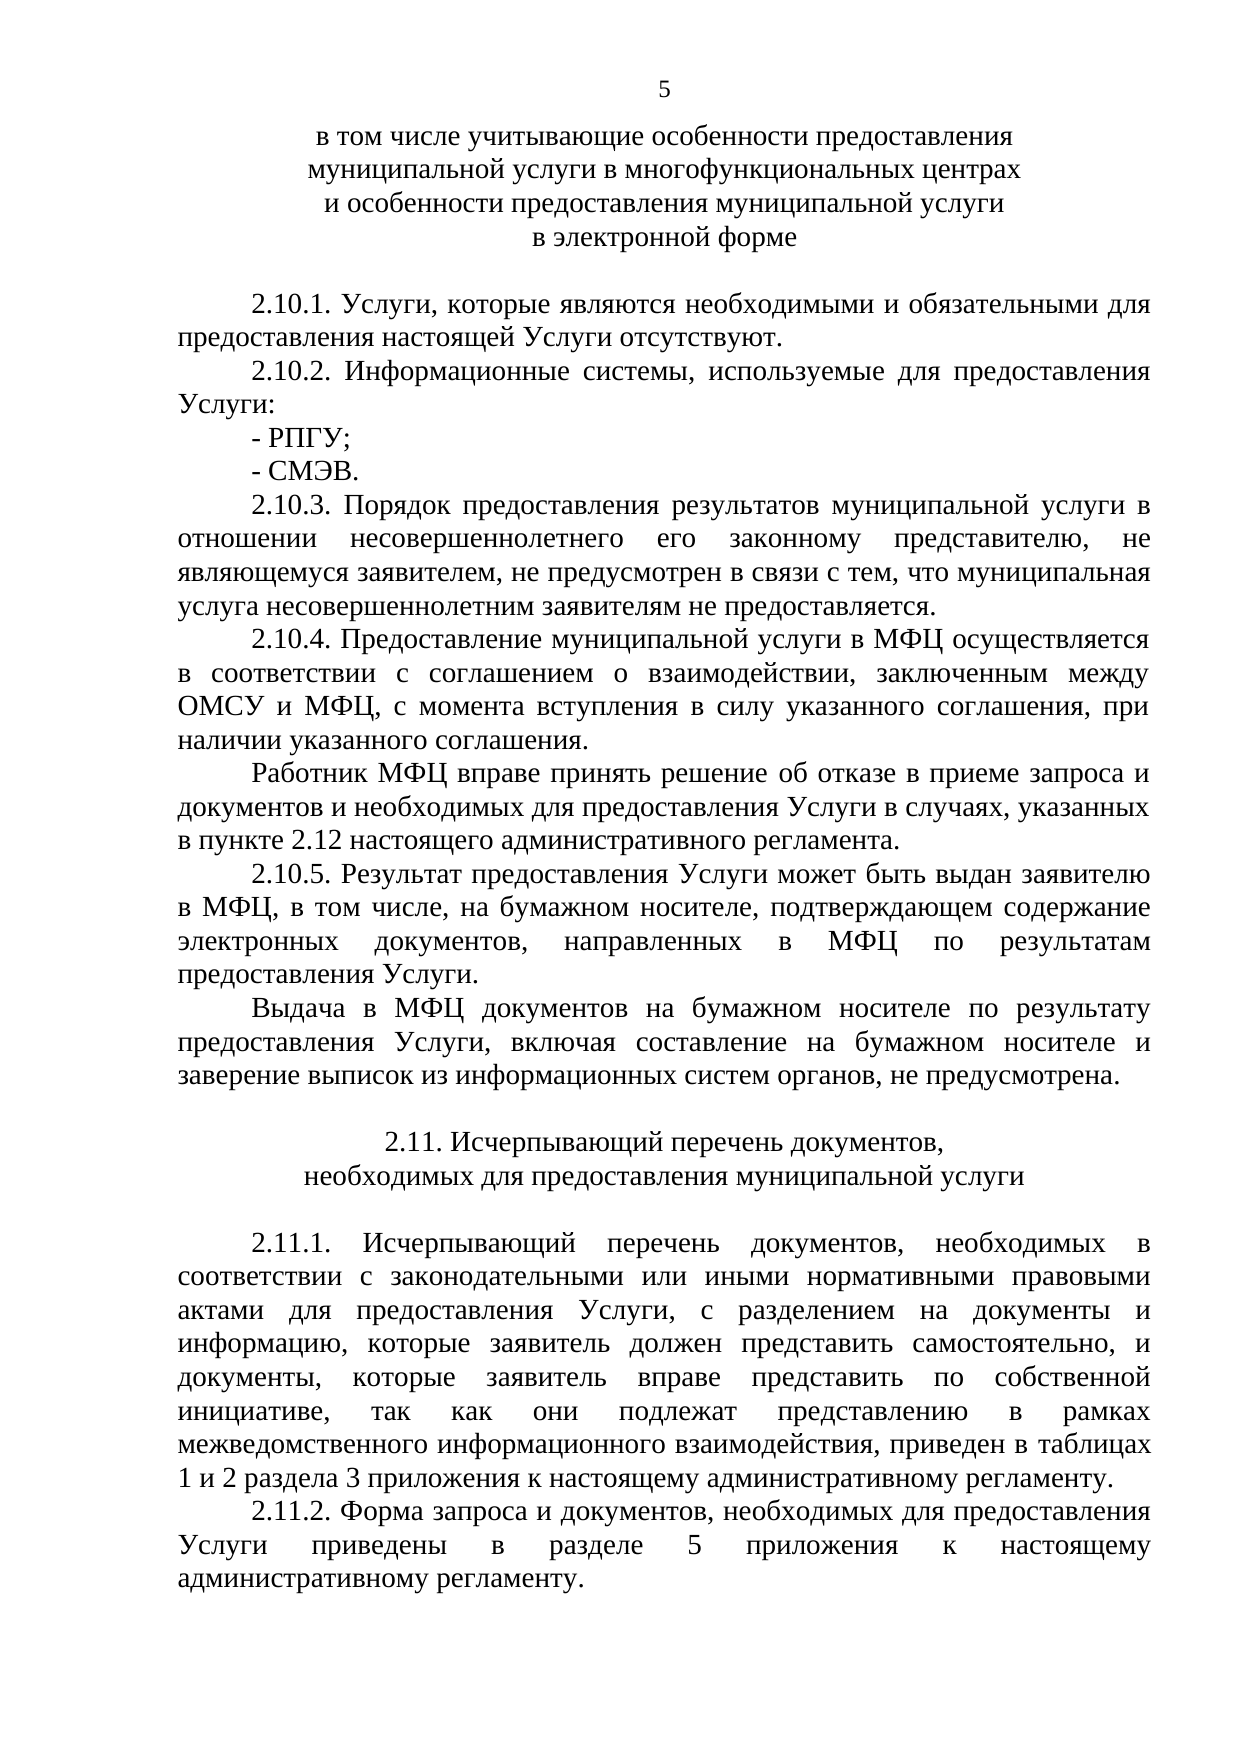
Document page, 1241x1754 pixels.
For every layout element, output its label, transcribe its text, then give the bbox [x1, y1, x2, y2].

title в электронной форме [177, 219, 1152, 252]
text 2.11. Исчерпывающий перечень документов, [177, 1124, 1152, 1158]
title в том числе учитывающие особенности предоставления [177, 118, 1152, 152]
title необходимых для предоставления муниципальной услуги [177, 1158, 1152, 1191]
text - СМЭВ. [177, 453, 1152, 487]
title и особенности предоставления муниципальной услуги [177, 185, 1152, 219]
title муниципальной услуги в многофункциональных центрах [177, 152, 1152, 185]
text - РПГУ; [177, 420, 1152, 453]
text 2.10.3. Порядок предоставления результатов муниципальной услуги в отношении несовершеннолетнего его законному представителю, не являющемуся заявителем, не предусмотрен в связи с тем, что муниципальная услуга несовершеннолетним заявителям не предоставляется. [177, 487, 1152, 621]
text 2.10.5. Результат предоставления Услуги может быть выдан заявителю в МФЦ, в том числе, на бумажном носителе, подтверждающем содержание электронных документов, направленных в МФЦ по результатам предоставления Услуги. [177, 856, 1152, 990]
list 2.10.4. Предоставление муниципальной услуги в МФЦ осуществляется в соответствии с соглашением о взаимодействии, заключенным между ОМСУ и МФЦ, с момента вступления в силу указанного соглашения, при наличии указанного соглашения. [177, 621, 1150, 755]
text 2.10.2. Информационные системы, используемые для предоставления Услуги: [177, 353, 1152, 420]
text 2.11.2. Форма запроса и документов, необходимых для предоставления Услуги приведены в разделе 5 приложения к настоящему административному регламенту. [177, 1493, 1152, 1594]
text 2.11.1. Исчерпывающий перечень документов, необходимых в соответствии с законодательными или иными нормативными правовыми актами для предоставления Услуги, с разделением на документы и информацию, которые заявитель должен представить самостоятельно, и документы, которые заявитель вправе представить по собственной инициативе, так как они подлежат представлению в рамках межведомственного информационного взаимодействия, приведен в таблицах 1 и 2 раздела 3 приложения к настоящему административному регламенту. [177, 1225, 1152, 1493]
list Работник МФЦ вправе принять решение об отказе в приеме запроса и документов и необходимых для предоставления Услуги в случаях, указанных в пункте 2.12 настоящего административного регламента. [177, 755, 1150, 856]
text Выдача в МФЦ документов на бумажном носителе по результату предоставления Услуги, включая составление на бумажном носителе и заверение выписок из информационных систем органов, не предусмотрена. [177, 990, 1152, 1091]
text 2.10.1. Услуги, которые являются необходимыми и обязательными для предоставления настоящей Услуги отсутствуют. [177, 286, 1152, 353]
